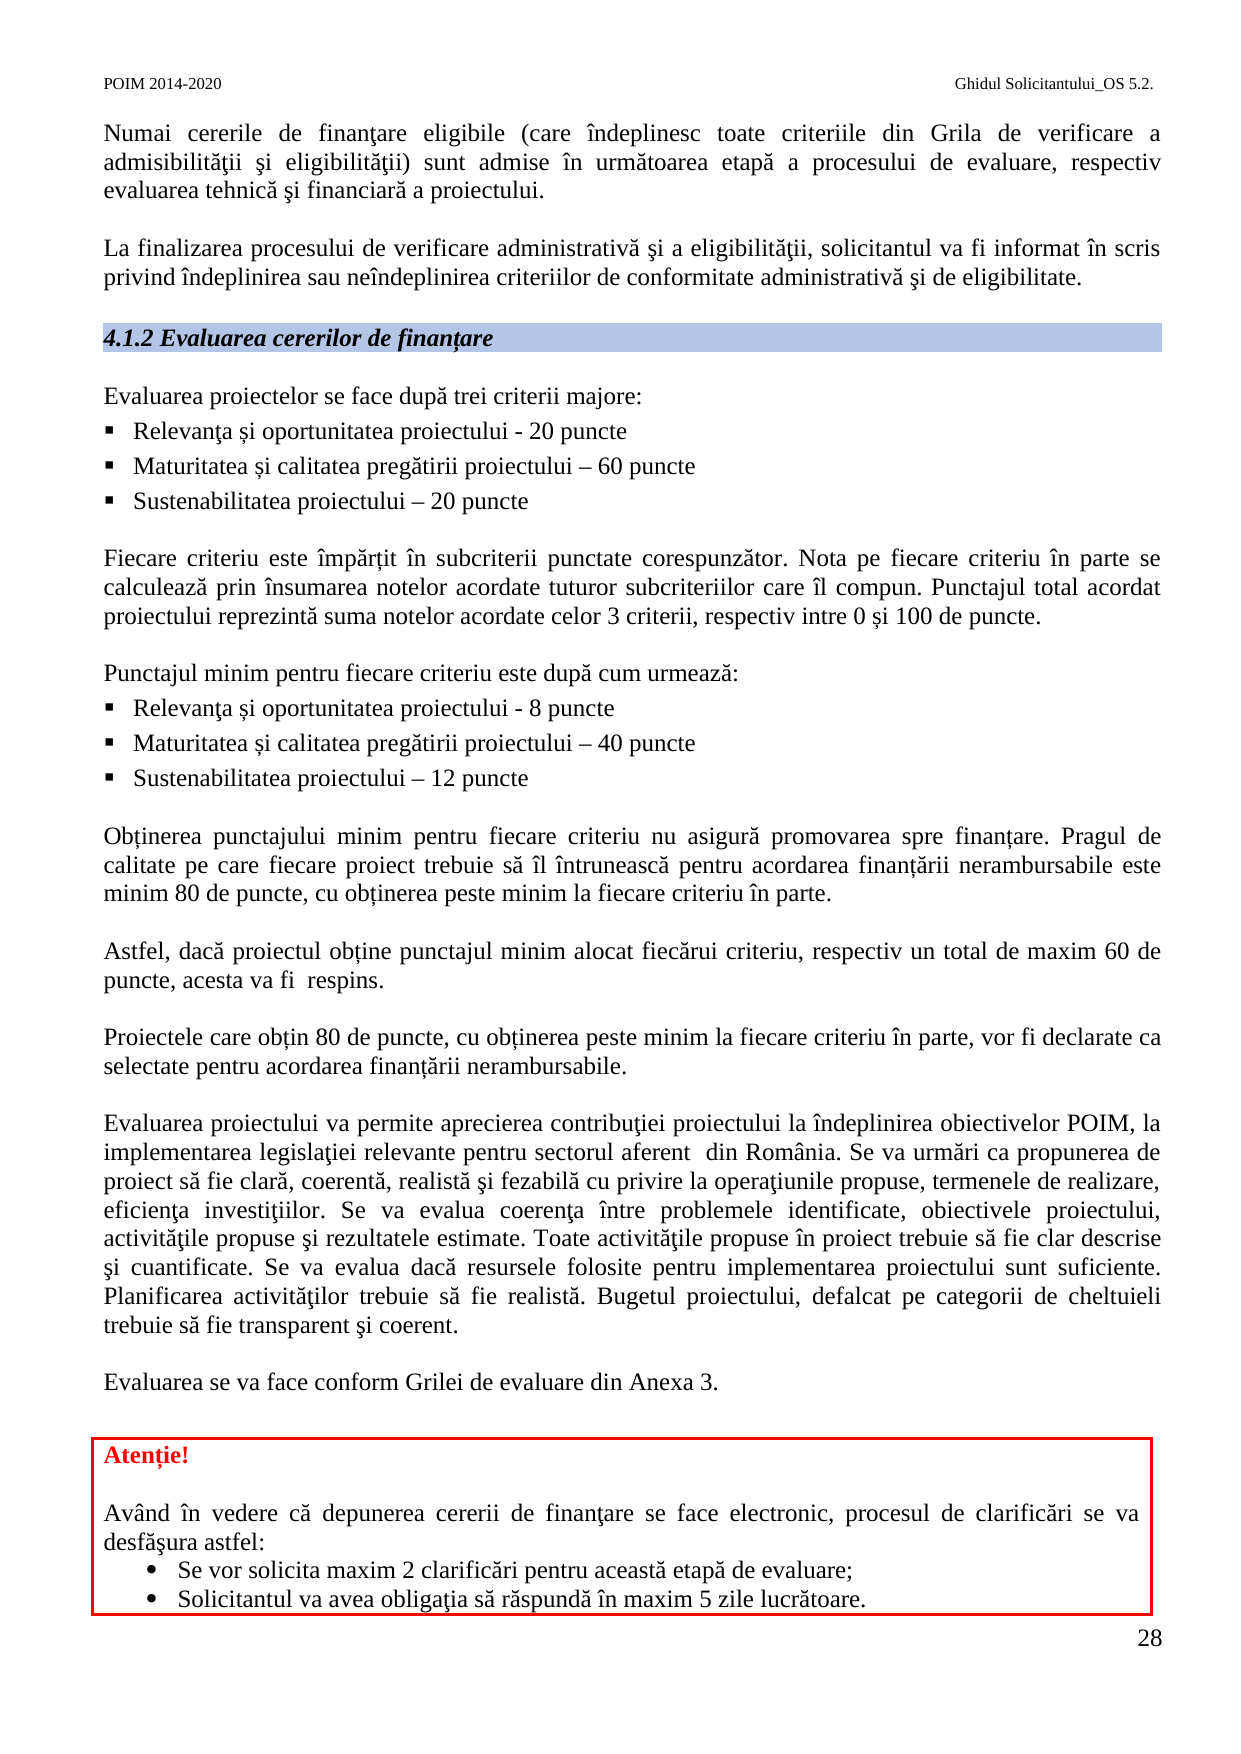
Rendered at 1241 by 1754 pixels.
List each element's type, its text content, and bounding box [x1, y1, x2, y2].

list Sustenabilitatea proiectului – 12 puncte [103, 763, 1162, 792]
list Relevanţa și oportunitatea proiectului - 20 puncte [103, 416, 1162, 445]
subtitle 4.1.2 Evaluarea cererilor de finanțare [103, 323, 1162, 352]
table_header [94, 1440, 1150, 1613]
text Astfel, dacă proiectul obține punctajul minim alocat fiecărui criteriu, respectiv un total de maxim 60 de puncte, acesta va fi respins. [103, 936, 1162, 993]
list Sustenabilitatea proiectului – 20 puncte [103, 486, 1162, 515]
text Evaluarea se va face conform Grilei de evaluare din Anexa 3. [103, 1367, 1162, 1396]
text Proiectele care obțin 80 de puncte, cu obținerea peste minim la fiecare criteriu în parte, vor fi declarate ca selectate pentru acordarea finanțării nerambursabile. [103, 1022, 1162, 1080]
text Evaluarea proiectelor se face după trei criterii majore: [103, 381, 1162, 410]
text Obținerea punctajului minim pentru fiecare criteriu nu asigură promovarea spre finanțare. Pragul de calitate pe care fiecare proiect trebuie să îl întrunească pentru acordarea finanțării nerambursabile este minim 80 de puncte, cu obținerea peste minim la fiecare criteriu în parte. [103, 821, 1162, 907]
text Punctajul minim pentru fiecare criteriu este după cum urmează: [103, 658, 1162, 687]
text Fiecare criteriu este împărțit în subcriterii punctate corespunzător. Nota pe fiecare criteriu în parte se calculează prin însumarea notelor acordate tuturor subcriteriilor care îl compun. Punctajul total acordat proiectului reprezintă suma notelor acordate celor 3 criterii, respectiv intre 0 și 100 de puncte. [103, 543, 1162, 630]
text Numai cererile de finanţare eligibile (care îndeplinesc toate criteriile din Grila de verificare a admisibilităţii şi eligibilităţii) sunt admise în următoarea etapă a procesului de evaluare, respectiv evaluarea tehnică şi financiară a proiectului. [103, 118, 1162, 204]
text La finalizarea procesului de verificare administrativă şi a eligibilităţii, solicitantul va fi informat în scris privind îndeplinirea sau neîndeplinirea criteriilor de conformitate administrativă şi de eligibilitate. [103, 233, 1162, 291]
list Maturitatea și calitatea pregătirii proiectului – 40 puncte [103, 728, 1162, 757]
list Relevanţa și oportunitatea proiectului - 8 puncte [103, 693, 1162, 722]
list Maturitatea și calitatea pregătirii proiectului – 60 puncte [103, 451, 1162, 480]
text Evaluarea proiectului va permite aprecierea contribuţiei proiectului la îndeplinirea obiectivelor POIM, la implementarea legislaţiei relevante pentru sectorul aferent din România. Se va urmări ca propunerea de proiect să fie clară, coerentă, realistă şi fezabilă cu privire la operaţiunile propuse, termenele de realizare, eficienţa investiţiilor. Se va evalua coerenţa între problemele identificate, obiectivele proiectului, activităţile propuse şi rezultatele estimate. Toate activităţile propuse în proiect trebuie să fie clar descrise şi cuantificate. Se va evalua dacă resursele folosite pentru implementarea proiectului sunt suficiente. Planificarea activităţilor trebuie să fie realistă. Bugetul proiectului, defalcat pe categorii de cheltuieli trebuie să fie transparent şi coerent. [103, 1108, 1162, 1338]
